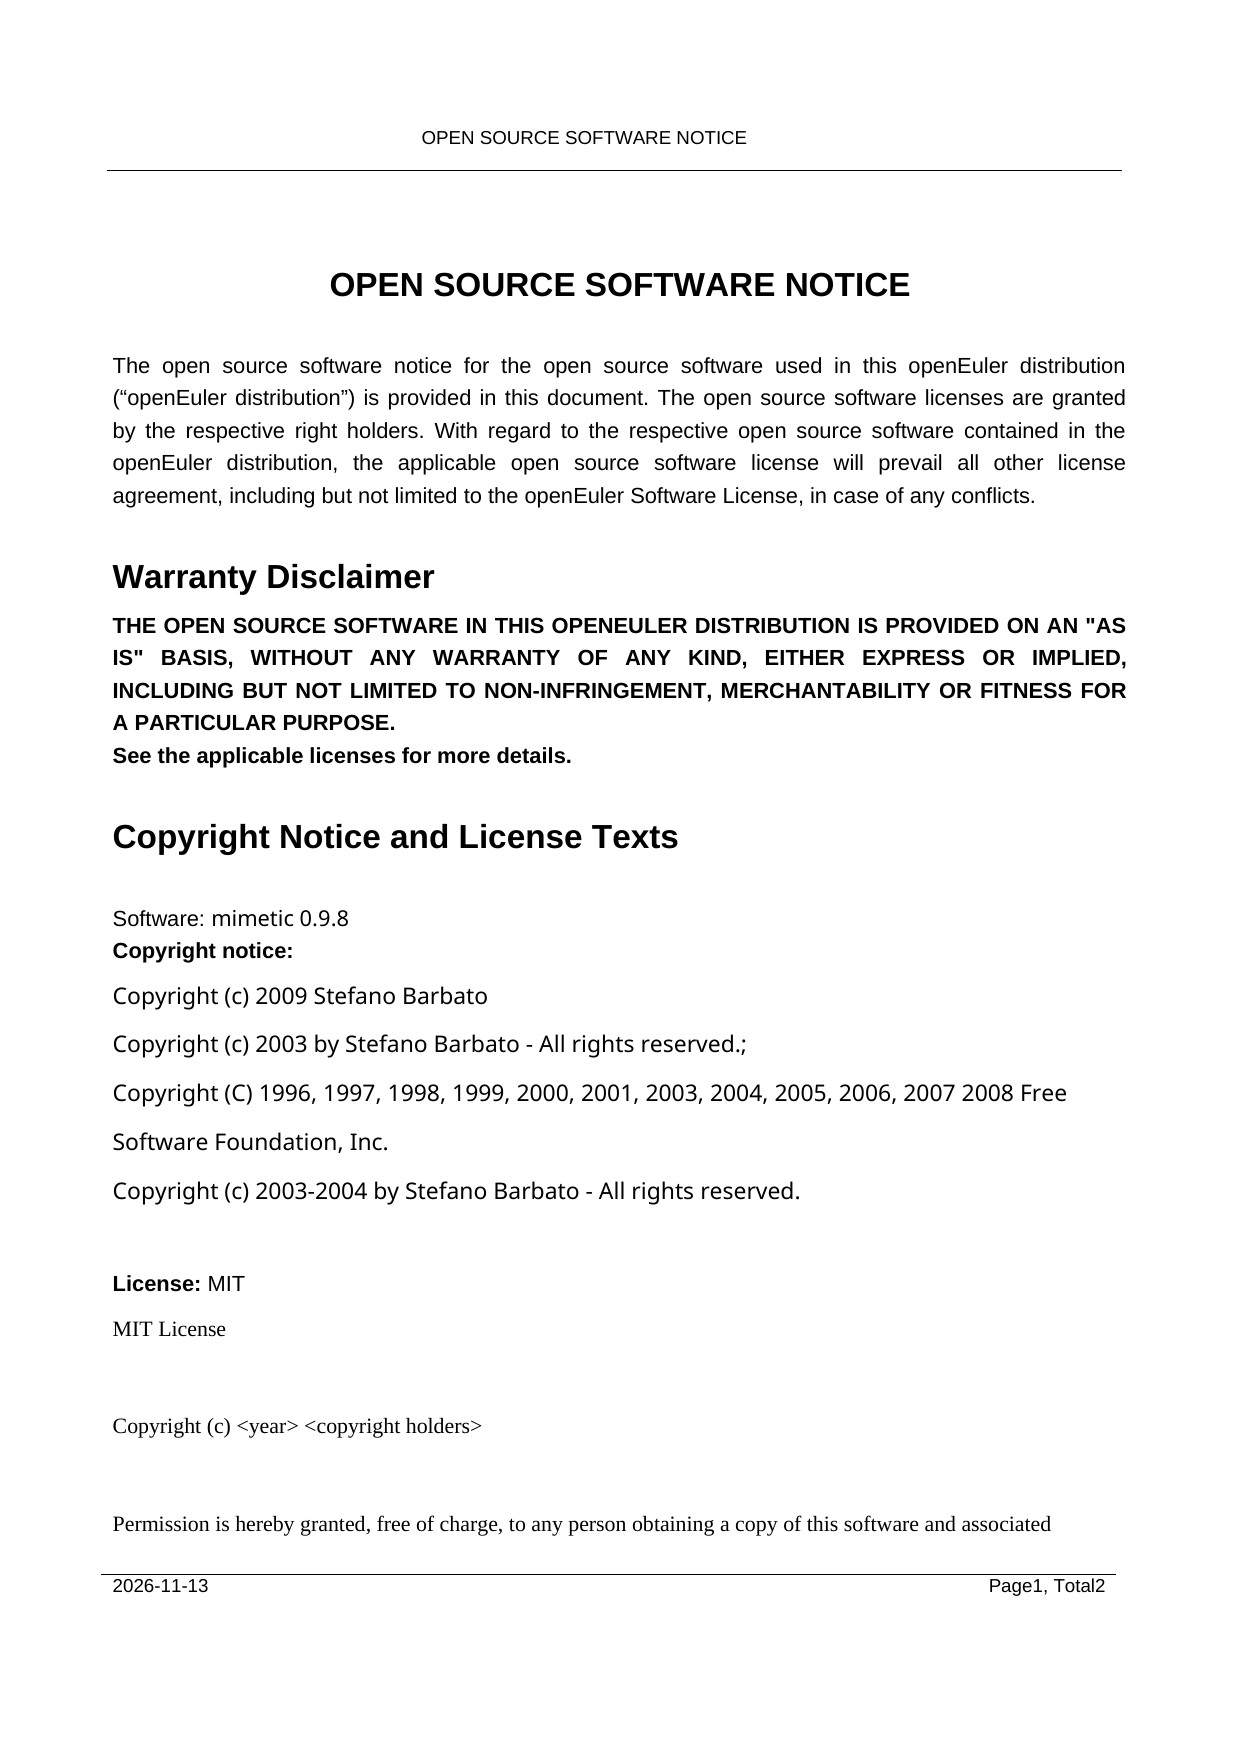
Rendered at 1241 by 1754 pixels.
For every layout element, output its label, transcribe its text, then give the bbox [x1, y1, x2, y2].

text Software: mimetic 0.9.8 [112, 901, 1128, 934]
text Copyright Notice and License Texts [112, 804, 1128, 869]
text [112, 1312, 1128, 1540]
text License: MIT [112, 1267, 1128, 1300]
text Copyright notice: [112, 934, 1128, 966]
text Copyright (c) 2009 Stefano Barbato Copyright (c) 2003 by Stefano Barbato - All rights reserved.; Copyright (C) 1996, 1997, 1998, 1999, 2000, 2001, 2003, 2004, 2005, 2006, 2007 2008 Free Software Foundation, Inc. Copyright (c) 2003-2004 by Stefano Barbato - All rights reserved. [112, 979, 1128, 1207]
text Warranty Disclaimer [112, 544, 1128, 609]
text The open source software notice for the open source software used in this openEuler distribution (“openEuler distribution”) is provided in this document. The open source software licenses are granted by the respective right holders. With regard to the respective open source software contained in the openEuler distribution, the applicable open source software license will prevail all other license agreement, including but not limited to the openEuler Software License, in case of any conflicts. [112, 349, 1128, 511]
text OPEN SOURCE SOFTWARE NOTICE [112, 251, 1128, 316]
text THE OPEN SOURCE SOFTWARE IN THIS OPENEULER DISTRIBUTION IS PROVIDED ON AN "AS IS" BASIS, WITHOUT ANY WARRANTY OF ANY KIND, EITHER EXPRESS OR IMPLIED, INCLUDING BUT NOT LIMITED TO NON-INFRINGEMENT, MERCHANTABILITY OR FITNESS FOR A PARTICULAR PURPOSE. See the applicable licenses for more details. [112, 609, 1128, 771]
